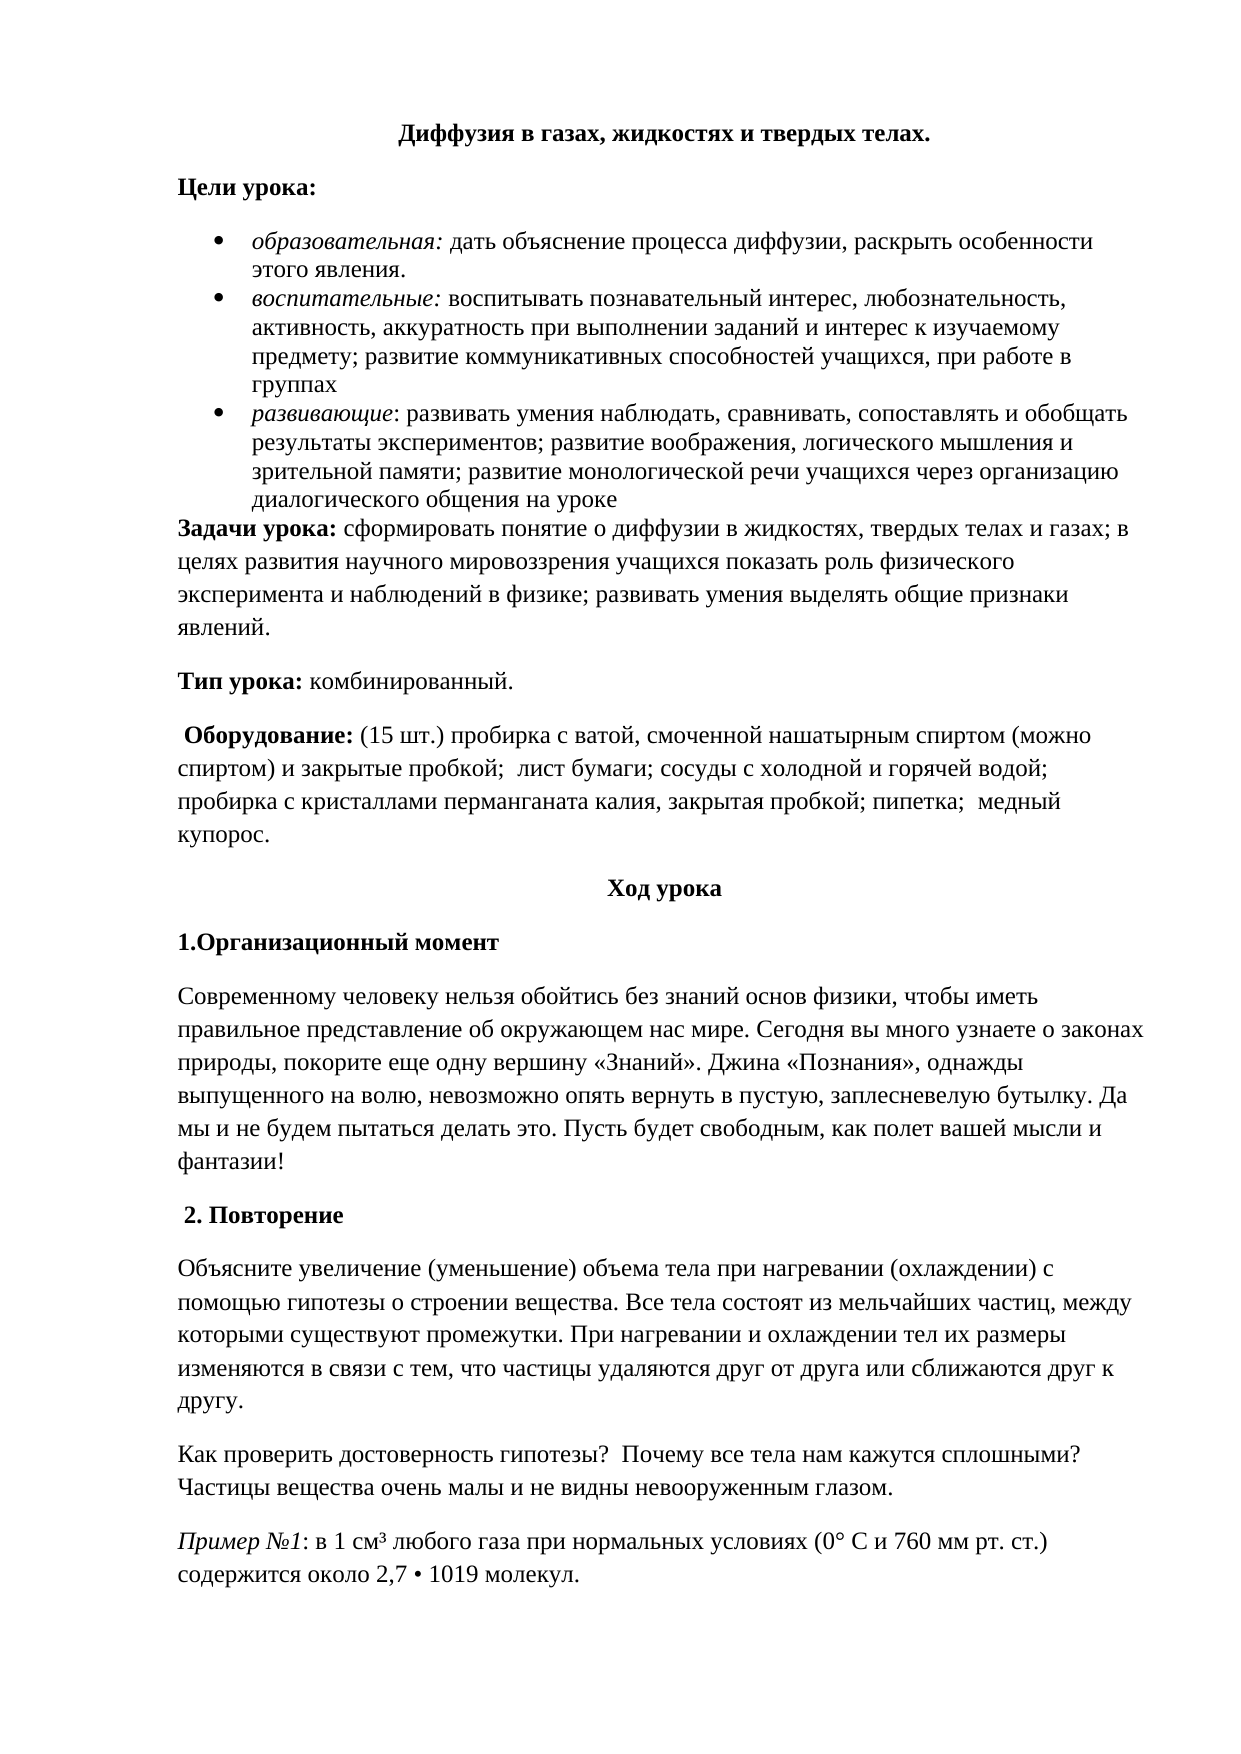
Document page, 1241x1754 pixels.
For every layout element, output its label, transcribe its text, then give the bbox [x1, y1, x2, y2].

text 1.Организационный момент [177, 927, 1152, 956]
text Тип урока: комбинированный. [177, 666, 1152, 695]
text Цели урока: [177, 172, 1152, 201]
list образовательная: дать объяснение процесса диффузии, раскрыть особенности этого явления. [214, 226, 1152, 283]
text Современному человеку нельзя обойтись без знаний основ физики, чтобы иметь правильное представление об окружающем нас мире. Сегодня вы много узнаете о законах природы, покорите еще одну вершину «Знаний». Джина «Познания», однажды выпущенного на волю, невозможно опять вернуть в пустую, заплесневелую бутылку. Да мы и не будем пытаться делать это. Пусть будет свободным, как полет вашей мысли и фантазии! [177, 981, 1152, 1174]
list развивающие: развивать умения наблюдать, сравнивать, сопоставлять и обобщать результаты экспериментов; развитие воображения, логического мышления и зрительной памяти; развитие монологической речи учащихся через организацию диалогического общения на уроке [214, 398, 1152, 513]
text Оборудование: (15 шт.) пробирка с ватой, смоченной нашатырным спиртом (можно спиртом) и закрытые пробкой; лист бумаги; сосуды с холодной и горячей водой; пробирка с кристаллами перманганата калия, закрытая пробкой; пипетка; медный купорос. [177, 720, 1152, 848]
text Задачи урока: сформировать понятие о диффузии в жидкостях, твердых телах и газах; в целях развития научного мировоззрения учащихся показать роль физического эксперимента и наблюдений в физике; развивать умения выделять общие признаки явлений. [177, 513, 1152, 641]
text Пример №1: в 1 см³ любого газа при нормальных условиях (0° С и 760 мм рт. ст.) содержится около 2,7 • 1019 молекул. [177, 1526, 1152, 1588]
text Ход урока [177, 873, 1152, 902]
text 2. Повторение [177, 1200, 1152, 1228]
text Объясните увеличение (уменьшение) объема тела при нагревании (охлаждении) с помощью гипотезы о строении вещества. Все тела состоят из мельчайших частиц, между которыми существуют промежутки. При нагревании и охлаждении тел их размеры изменяются в связи с тем, что частицы удаляются друг от друга или сближаются друг к другу. [177, 1253, 1152, 1414]
text Диффузия в газах, жидкостях и твердых телах. [177, 118, 1152, 147]
text Как проверить достоверность гипотезы? Почему все тела нам кажутся сплошными? Частицы вещества очень малы и не видны невооруженным глазом. [177, 1439, 1152, 1501]
list воспитательные: воспитывать познавательный интерес, любознательность, активность, аккуратность при выполнении заданий и интерес к изучаемому предмету; развитие коммуникативных способностей учащихся, при работе в группах [214, 283, 1152, 398]
